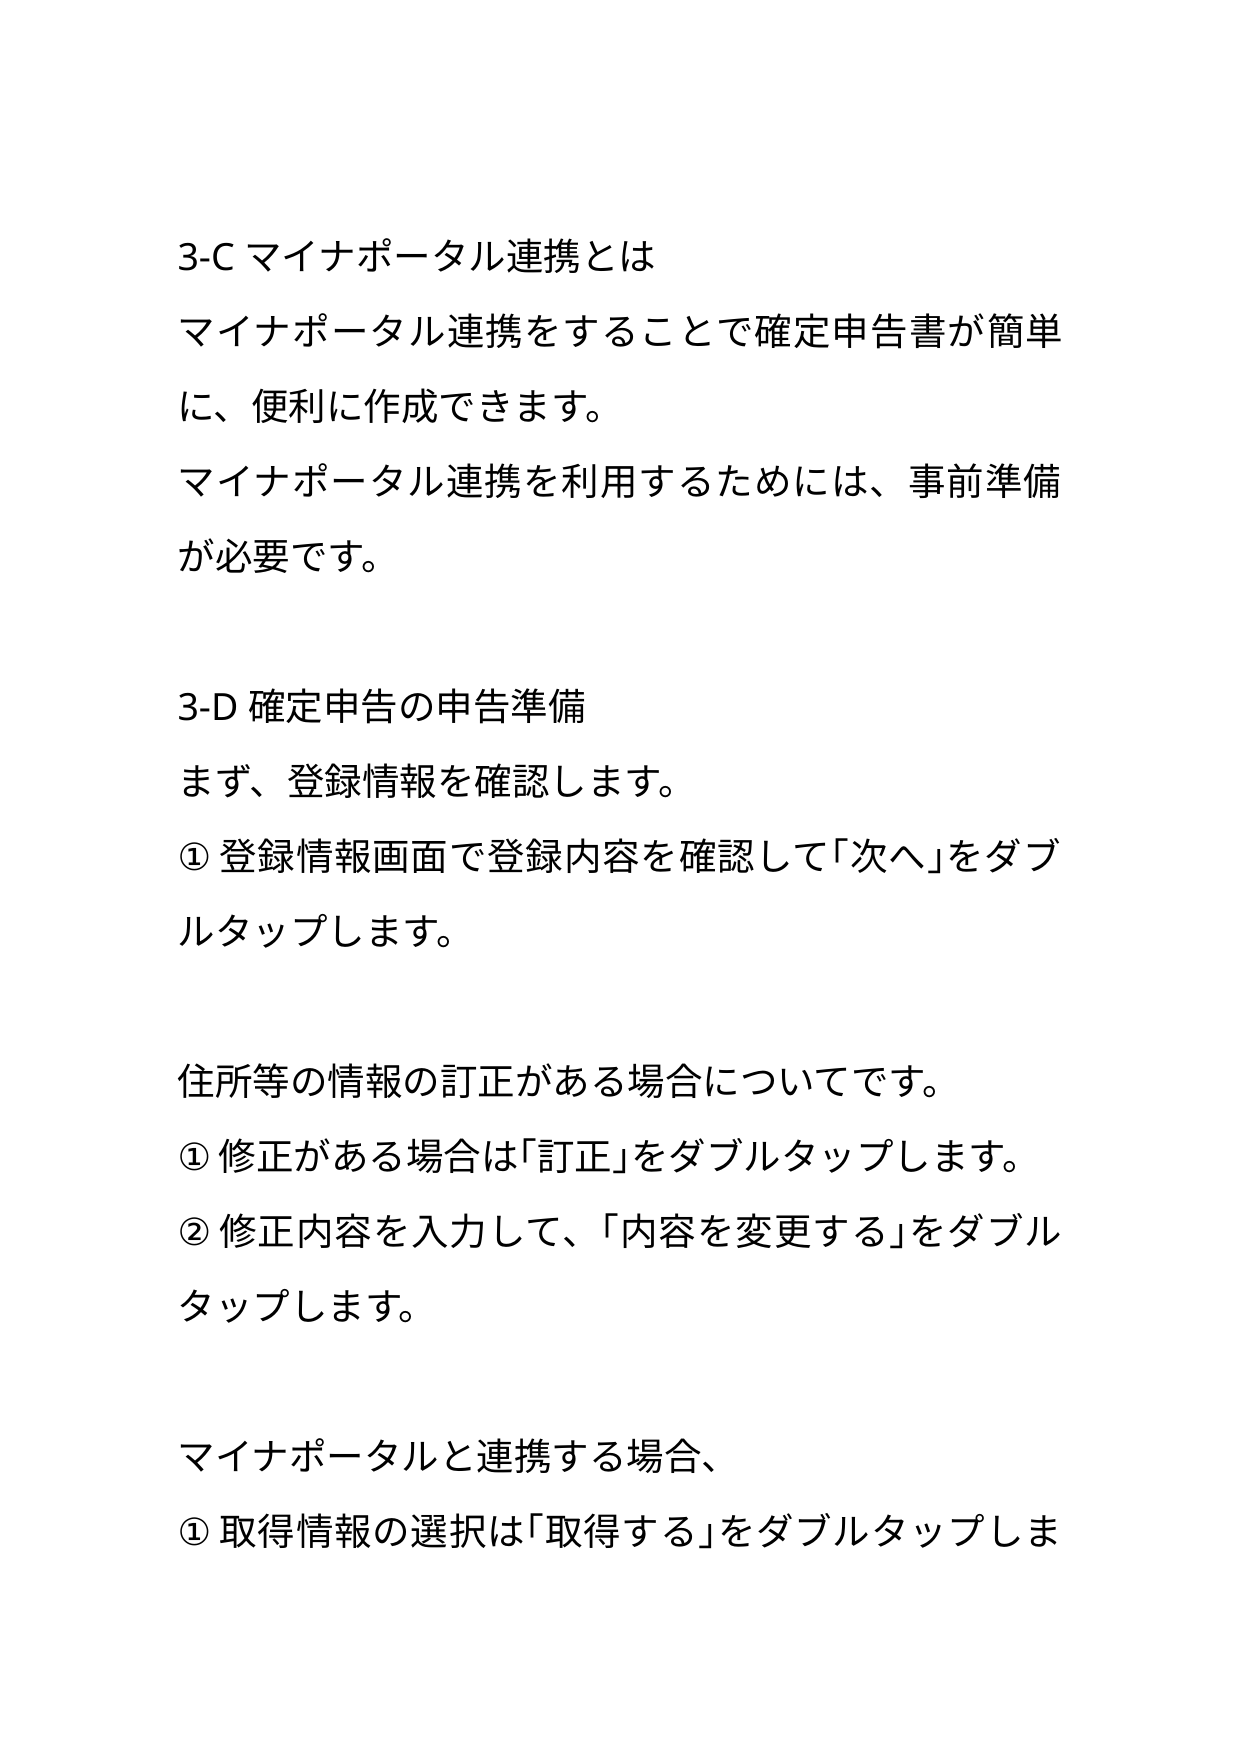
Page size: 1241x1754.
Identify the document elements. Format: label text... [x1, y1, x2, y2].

text ①修正がある場合は｢訂正｣をダブルタップします。 [177, 1117, 1063, 1192]
text 3-C マイナポータル連携とは [177, 217, 1063, 292]
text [177, 1492, 1063, 1567]
text ①登録情報画面で登録内容を確認して｢次へ｣をダブルタップします。 [177, 817, 1063, 967]
text ②修正内容を入力して、｢内容を変更する｣をダブルタップします。 [177, 1192, 1063, 1342]
text 住所等の情報の訂正がある場合についてです。 [177, 1042, 1063, 1117]
text マイナポータルと連携する場合、 [177, 1417, 1063, 1492]
text マイナポータル連携をすることで確定申告書が簡単に、便利に作成できます。 [177, 292, 1063, 442]
text 3-D 確定申告の申告準備 [177, 667, 1063, 742]
text まず、登録情報を確認します。 [177, 742, 1063, 817]
text マイナポータル連携を利用するためには、事前準備が必要です。 [177, 442, 1063, 592]
